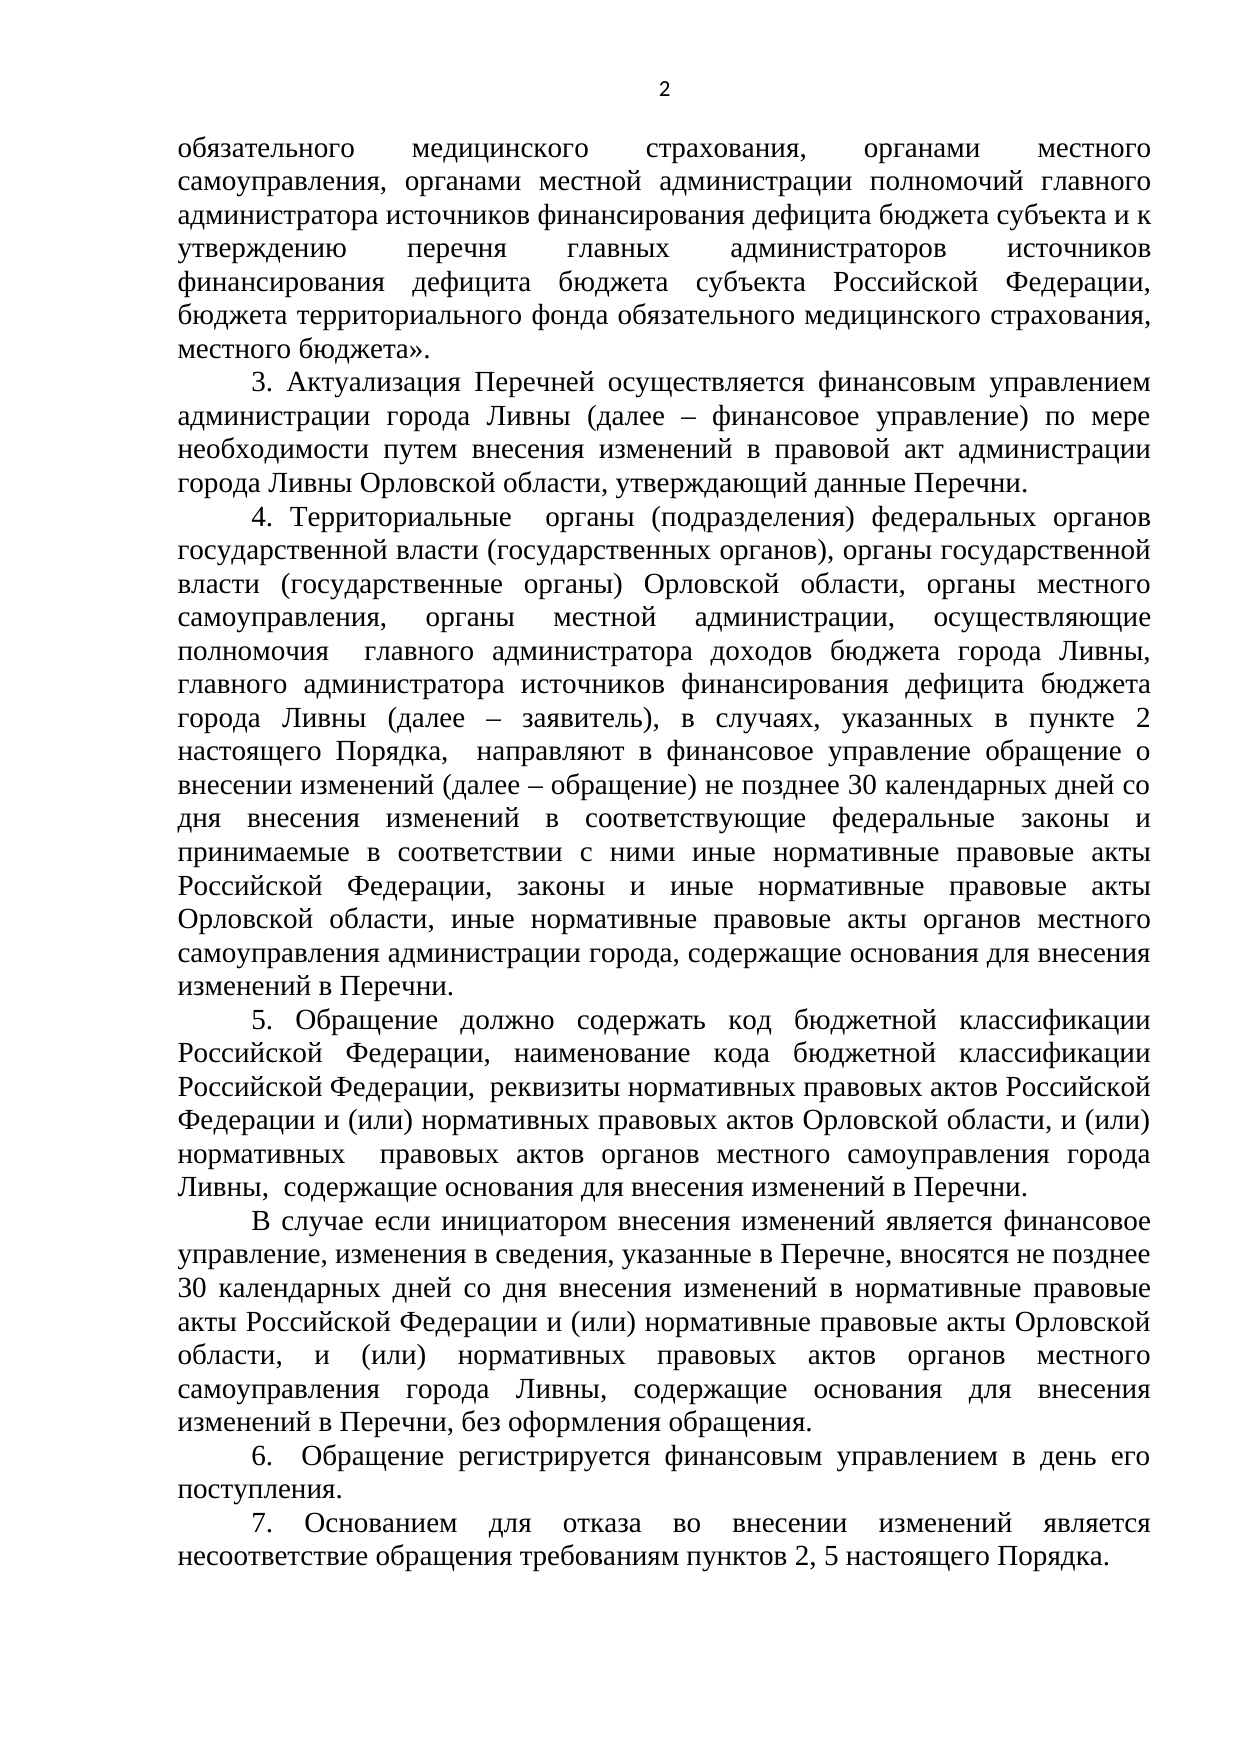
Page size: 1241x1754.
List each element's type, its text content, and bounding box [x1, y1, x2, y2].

text 6. Обращение регистрируется финансовым управлением в день его поступления. [177, 1438, 1152, 1505]
text В случае если инициатором внесения изменений является финансовое управление, изменения в сведения, указанные в Перечне, вносятся не позднее 30 календарных дней со дня внесения изменений в нормативные правовые акты Российской Федерации и (или) нормативные правовые акты Орловской области, и (или) нормативных правовых актов органов местного самоуправления города Ливны, содержащие основания для внесения изменений в Перечни, без оформления обращения. [177, 1203, 1152, 1438]
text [177, 130, 1152, 364]
text 5. Обращение должно содержать код бюджетной классификации Российской Федерации, наименование кода бюджетной классификации Российской Федерации, реквизиты нормативных правовых актов Российской Федерации и (или) нормативных правовых актов Орловской области, и (или) нормативных правовых актов органов местного самоуправления города Ливны, содержащие основания для внесения изменений в Перечни. [177, 1002, 1152, 1203]
text 3. Актуализация Перечней осуществляется финансовым управлением администрации города Ливны (далее – финансовое управление) по мере необходимости путем внесения изменений в правовой акт администрации города Ливны Орловской области, утверждающий данные Перечни. [177, 364, 1152, 499]
text 4. Территориальные органы (подразделения) федеральных органов государственной власти (государственных органов), органы государственной власти (государственные органы) Орловской области, органы местного самоуправления, органы местной администрации, осуществляющие полномочия главного администратора доходов бюджета города Ливны, главного администратора источников финансирования дефицита бюджета города Ливны (далее – заявитель), в случаях, указанных в пункте 2 настоящего Порядка, направляют в финансовое управление обращение о внесении изменений (далее – обращение) не позднее 30 календарных дней со дня внесения изменений в соответствующие федеральные законы и принимаемые в соответствии с ними иные нормативные правовые акты Российской Федерации, законы и иные нормативные правовые акты Орловской области, иные нормативные правовые акты органов местного самоуправления администрации города, содержащие основания для внесения изменений в Перечни. [177, 499, 1152, 1002]
text 7. Основанием для отказа во внесении изменений является несоответствие обращения требованиям пунктов 2, 5 настоящего Порядка. [177, 1505, 1152, 1572]
